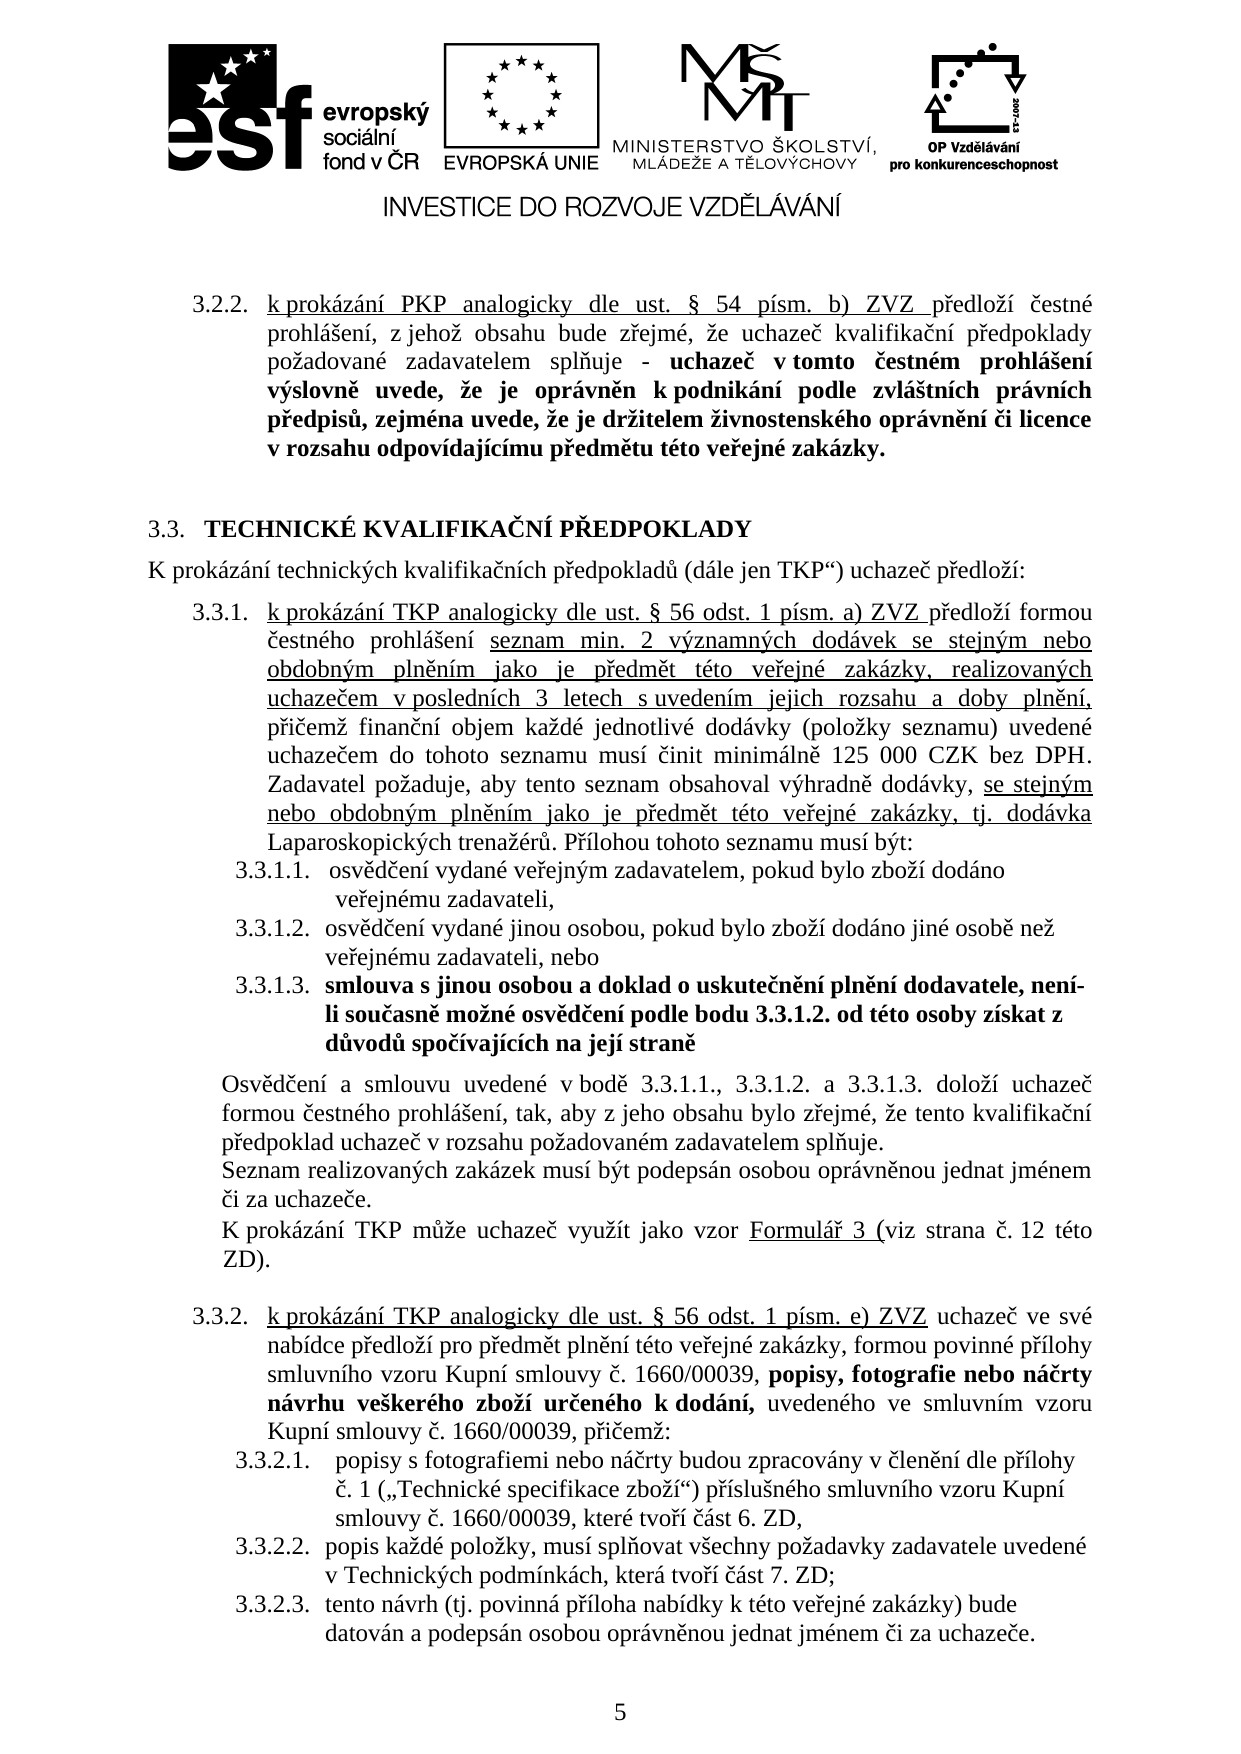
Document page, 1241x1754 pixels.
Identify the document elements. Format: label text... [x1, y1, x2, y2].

list k prokázání TKP analogicky dle ust. § 56 odst. 1 písm. a) ZVZ předloží formou čestného prohlášení seznam min. 2 významných dodávek se stejným nebo obdobným plněním jako je předmět této veřejné zakázky, realizovaných uchazečem v posledních 3 letech s uvedením jejich rozsahu a doby plnění, přičemž finanční objem každé jednotlivé dodávky (položky seznamu) uvedené uchazečem do tohoto seznamu musí činit minimálně 125 000 CZK bez DPH. Zadavatel požaduje, aby tento seznam obsahoval výhradně dodávky, se stejným nebo obdobným plněním jako je předmět této veřejné zakázky, tj. dodávka Laparoskopických trenažérů. Přílohou tohoto seznamu musí být: [192, 597, 1092, 855]
list k prokázání PKP analogicky dle ust. § 54 písm. b) ZVZ předloží čestné prohlášení, z jehož obsahu bude zřejmé, že uchazeč kvalifikační předpoklady požadované zadavatelem splňuje - uchazeč v tomto čestném prohlášení výslovně uvede, že je oprávněn k podnikání podle zvláštních právních předpisů, zejména uvede, že je držitelem živnostenského oprávnění či licence v rozsahu odpovídajícímu předmětu této veřejné zakázky. [192, 289, 1092, 461]
list k prokázání TKP analogicky dle ust. § 56 odst. 1 písm. e) ZVZ uchazeč ve své nabídce předloží pro předmět plnění této veřejné zakázky, formou povinné přílohy smluvního vzoru Kupní smlouvy č. 1660/00039, popisy, fotografie nebo náčrty návrhu veškerého zboží určeného k dodání, uvedeného ve smluvním vzoru Kupní smlouvy č. 1660/00039, přičemž: [192, 1301, 1092, 1445]
list osvědčení vydané jinou osobou, pokud bylo zboží dodáno jiné osobě než veřejnému zadavateli, nebo [235, 913, 1092, 970]
text K prokázání technických kvalifikačních předpokladů (dále jen TKP“) uchazeč předloží: [148, 555, 1092, 584]
text Osvědčení a smlouvu uvedené v bodě 3.3.1.1., 3.3.1.2. a 3.3.1.3. doloží uchazeč formou čestného prohlášení, tak, aby z jeho obsahu bylo zřejmé, že tento kvalifikační předpoklad uchazeč v rozsahu požadovaném zadavatelem splňuje. [221, 1069, 1092, 1155]
list smlouva s jinou osobou a doklad o uskutečnění plnění dodavatele, není-li současně možné osvědčení podle bodu 3.3.1.2. od této osoby získat z důvodů spočívajících na její straně [235, 970, 1092, 1057]
list tento návrh (tj. povinná příloha nabídky k této veřejné zakázky) bude datován a podepsán osobou oprávněnou jednat jménem či za uchazeče. [235, 1589, 1092, 1646]
list TECHNICKÉ KVALIFIKAČNÍ PŘEDPOKLADY [148, 514, 1092, 543]
picture [121, 3, 1119, 248]
list osvědčení vydané veřejným zadavatelem, pokud bylo zboží dodáno veřejnému zadavateli, [235, 855, 1092, 913]
text Seznam realizovaných zakázek musí být podepsán osobou oprávněnou jednat jménem či za uchazeče. [221, 1155, 1092, 1213]
text K prokázání TKP může uchazeč využít jako vzor Formulář 3 (viz strana č. 12 této ZD). [221, 1213, 1092, 1273]
list popisy s fotografiemi nebo náčrty budou zpracovány v členění dle přílohy č. 1 („Technické specifikace zboží“) příslušného smluvního vzoru Kupní smlouvy č. 1660/00039, které tvoří část 6. ZD, [235, 1445, 1092, 1531]
list popis každé položky, musí splňovat všechny požadavky zadavatele uvedené v Technických podmínkách, která tvoří část 7. ZD; [235, 1531, 1092, 1589]
